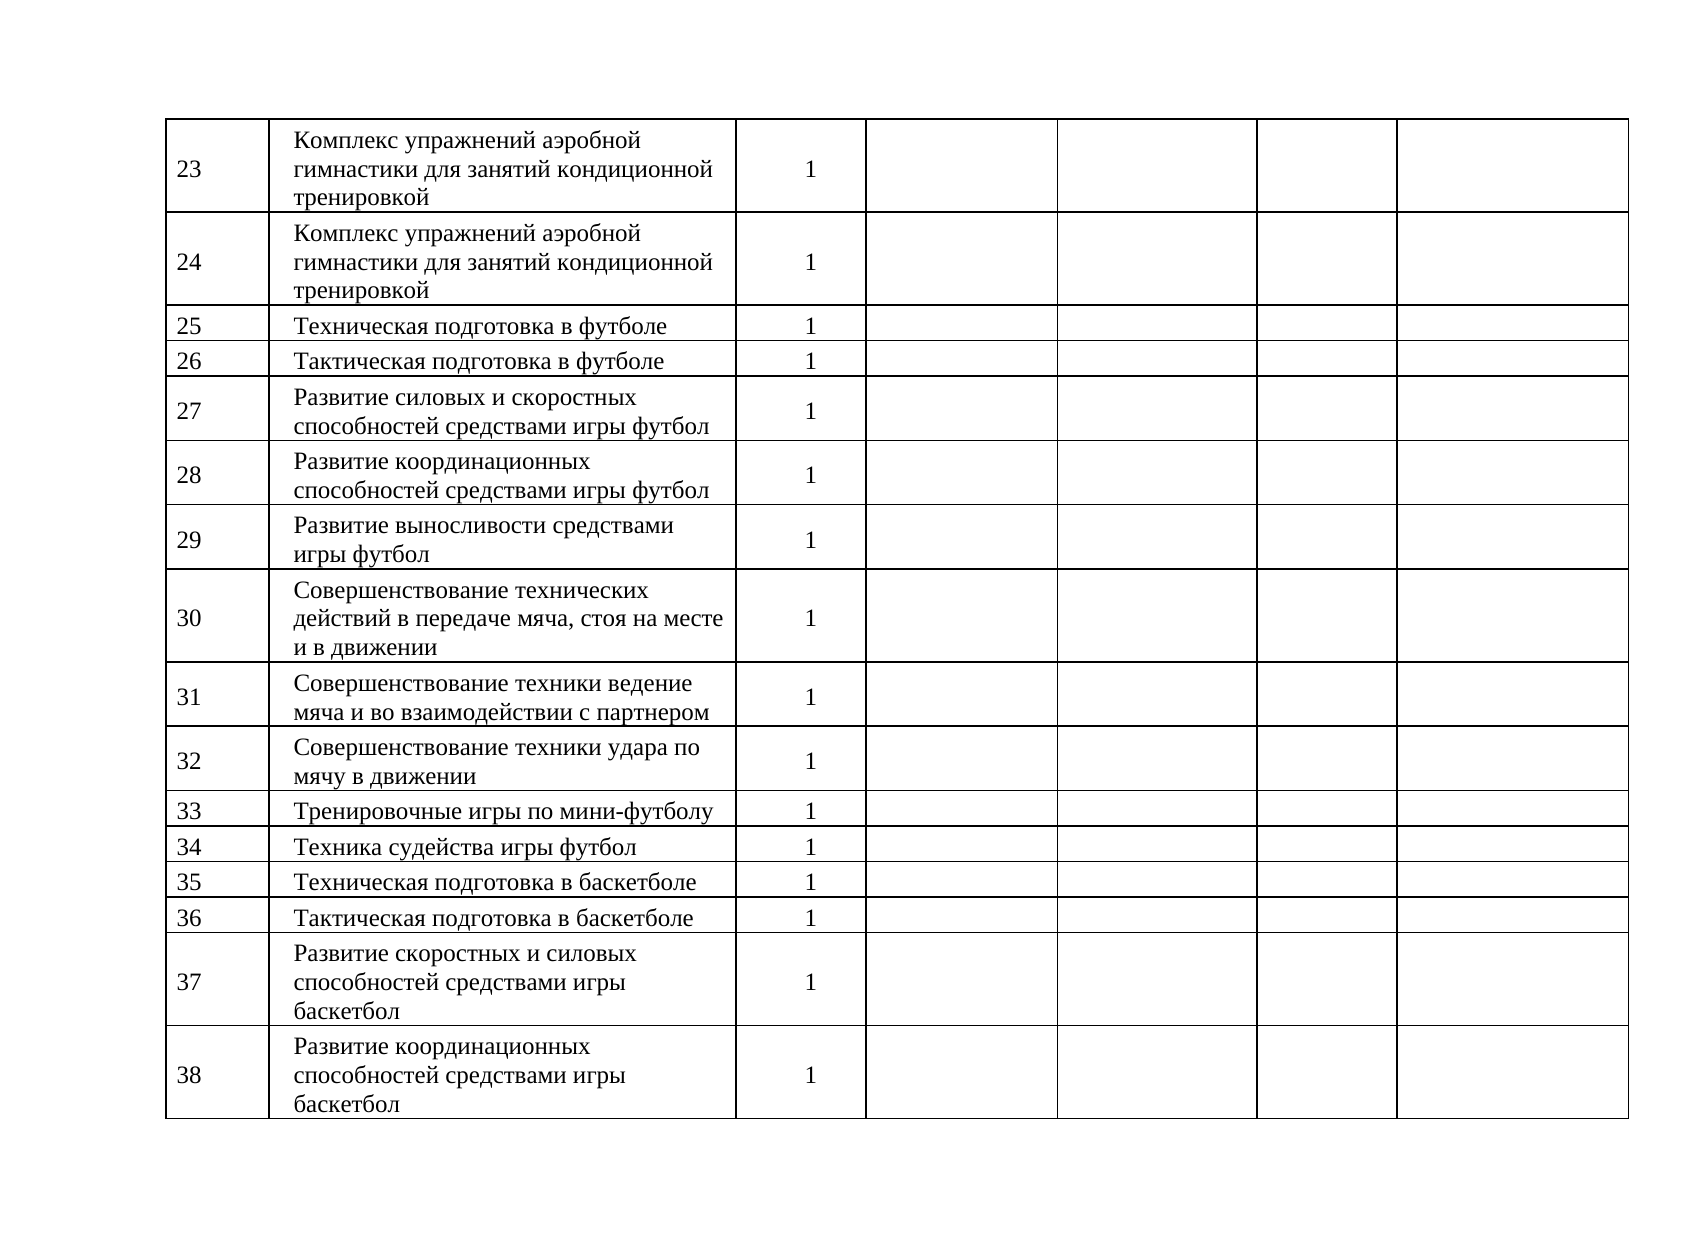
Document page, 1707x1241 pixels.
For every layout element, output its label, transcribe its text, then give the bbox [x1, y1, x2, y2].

table_cell [867, 505, 1057, 568]
table_cell [1058, 791, 1256, 825]
table_cell [867, 213, 1057, 304]
table_cell 1 [737, 898, 865, 932]
table_cell 1 [737, 791, 865, 825]
table_cell [1258, 1026, 1396, 1118]
table_cell [867, 663, 1057, 725]
table_cell [1258, 505, 1396, 568]
table_cell [1398, 791, 1628, 825]
table_cell [867, 377, 1057, 439]
table_cell 37 [167, 933, 268, 1025]
table_cell [1058, 827, 1256, 861]
table_cell 35 [167, 862, 268, 896]
table_cell 33 [167, 791, 268, 825]
table_cell 31 [167, 663, 268, 725]
table_cell Развитие выносливости средствами игры футбол [270, 505, 735, 568]
table_cell 29 [167, 505, 268, 568]
table_cell [1398, 377, 1628, 439]
table_cell 1 [737, 1026, 865, 1118]
table_cell [867, 570, 1057, 661]
table_cell [1258, 213, 1396, 304]
table_cell [867, 1026, 1057, 1118]
table_cell [1258, 862, 1396, 896]
table_cell 1 [737, 120, 865, 211]
table_cell Тактическая подготовка в футболе [270, 341, 735, 375]
table_cell [1258, 306, 1396, 340]
table_cell [1058, 441, 1256, 504]
table_cell Развитие координационных способностей средствами игры баскетбол [270, 1026, 735, 1118]
table_cell [1398, 505, 1628, 568]
table_cell [1058, 341, 1256, 375]
table_cell [1398, 862, 1628, 896]
table_cell 1 [737, 213, 865, 304]
table_cell [1398, 213, 1628, 304]
table_cell [1398, 898, 1628, 932]
table_cell [1058, 727, 1256, 789]
table_cell Развитие скоростных и силовых способностей средствами игры баскетбол [270, 933, 735, 1025]
table_cell [1058, 505, 1256, 568]
table_cell 1 [737, 377, 865, 439]
table_cell Тренировочные игры по мини-футболу [270, 791, 735, 825]
table_cell 23 [167, 120, 268, 211]
table_cell 1 [737, 341, 865, 375]
table_cell [1398, 727, 1628, 789]
table_cell [1058, 120, 1256, 211]
table_cell [867, 341, 1057, 375]
table_cell [1258, 441, 1396, 504]
table_cell [1058, 377, 1256, 439]
table_cell [1258, 933, 1396, 1025]
table_cell 36 [167, 898, 268, 932]
table_cell [1398, 120, 1628, 211]
table_cell 1 [737, 441, 865, 504]
table_cell 38 [167, 1026, 268, 1118]
table_cell Совершенствование техники удара по мячу в движении [270, 727, 735, 789]
table_cell 1 [737, 505, 865, 568]
table_cell 30 [167, 570, 268, 661]
table_cell 1 [737, 933, 865, 1025]
table_cell Развитие координационных способностей средствами игры футбол [270, 441, 735, 504]
table_cell Техническая подготовка в футболе [270, 306, 735, 340]
table_cell [867, 120, 1057, 211]
table_cell 1 [737, 727, 865, 789]
table_cell [1058, 862, 1256, 896]
table_cell Совершенствование техники ведение мяча и во взаимодействии с партнером [270, 663, 735, 725]
table_cell Техника судейства игры футбол [270, 827, 735, 861]
table_cell 1 [737, 827, 865, 861]
table_cell 1 [737, 663, 865, 725]
table_cell [867, 827, 1057, 861]
table_cell 26 [167, 341, 268, 375]
table_cell 28 [167, 441, 268, 504]
table_cell [1058, 933, 1256, 1025]
table_cell [1398, 306, 1628, 340]
table_cell [1398, 441, 1628, 504]
table_cell [1058, 1026, 1256, 1118]
table_cell 1 [737, 570, 865, 661]
table_cell [1258, 791, 1396, 825]
table_cell Тактическая подготовка в баскетболе [270, 898, 735, 932]
table_cell [1258, 727, 1396, 789]
table_cell [867, 862, 1057, 896]
table_cell Комплекс упражнений аэробной гимнастики для занятий кондиционной тренировкой [270, 120, 735, 211]
table_cell [867, 306, 1057, 340]
table_cell [1398, 663, 1628, 725]
table_cell [1058, 663, 1256, 725]
table_cell 24 [167, 213, 268, 304]
table_cell [867, 791, 1057, 825]
table_cell [1258, 377, 1396, 439]
table_cell [1058, 306, 1256, 340]
table_cell [1258, 827, 1396, 861]
table_cell [1398, 341, 1628, 375]
table_cell [1058, 898, 1256, 932]
table_cell [867, 933, 1057, 1025]
table_cell [1258, 570, 1396, 661]
table_cell Комплекс упражнений аэробной гимнастики для занятий кондиционной тренировкой [270, 213, 735, 304]
table_cell 1 [737, 862, 865, 896]
table_cell 1 [737, 306, 865, 340]
table_cell [867, 898, 1057, 932]
table_cell [867, 441, 1057, 504]
table_cell 32 [167, 727, 268, 789]
table_cell [1058, 570, 1256, 661]
table_cell Техническая подготовка в баскетболе [270, 862, 735, 896]
table_cell [1398, 570, 1628, 661]
table_cell [1258, 341, 1396, 375]
table_cell 27 [167, 377, 268, 439]
table_cell [1398, 827, 1628, 861]
table_cell 34 [167, 827, 268, 861]
table_cell [1058, 213, 1256, 304]
table_cell [1398, 933, 1628, 1025]
table_cell 25 [167, 306, 268, 340]
table_cell [1258, 120, 1396, 211]
table_cell [1258, 663, 1396, 725]
table_cell [1398, 1026, 1628, 1118]
table_cell Совершенствование технических действий в передаче мяча, стоя на месте и в движении [270, 570, 735, 661]
table_cell [867, 727, 1057, 789]
table_cell [1258, 898, 1396, 932]
table_cell Развитие силовых и скоростных способностей средствами игры футбол [270, 377, 735, 439]
